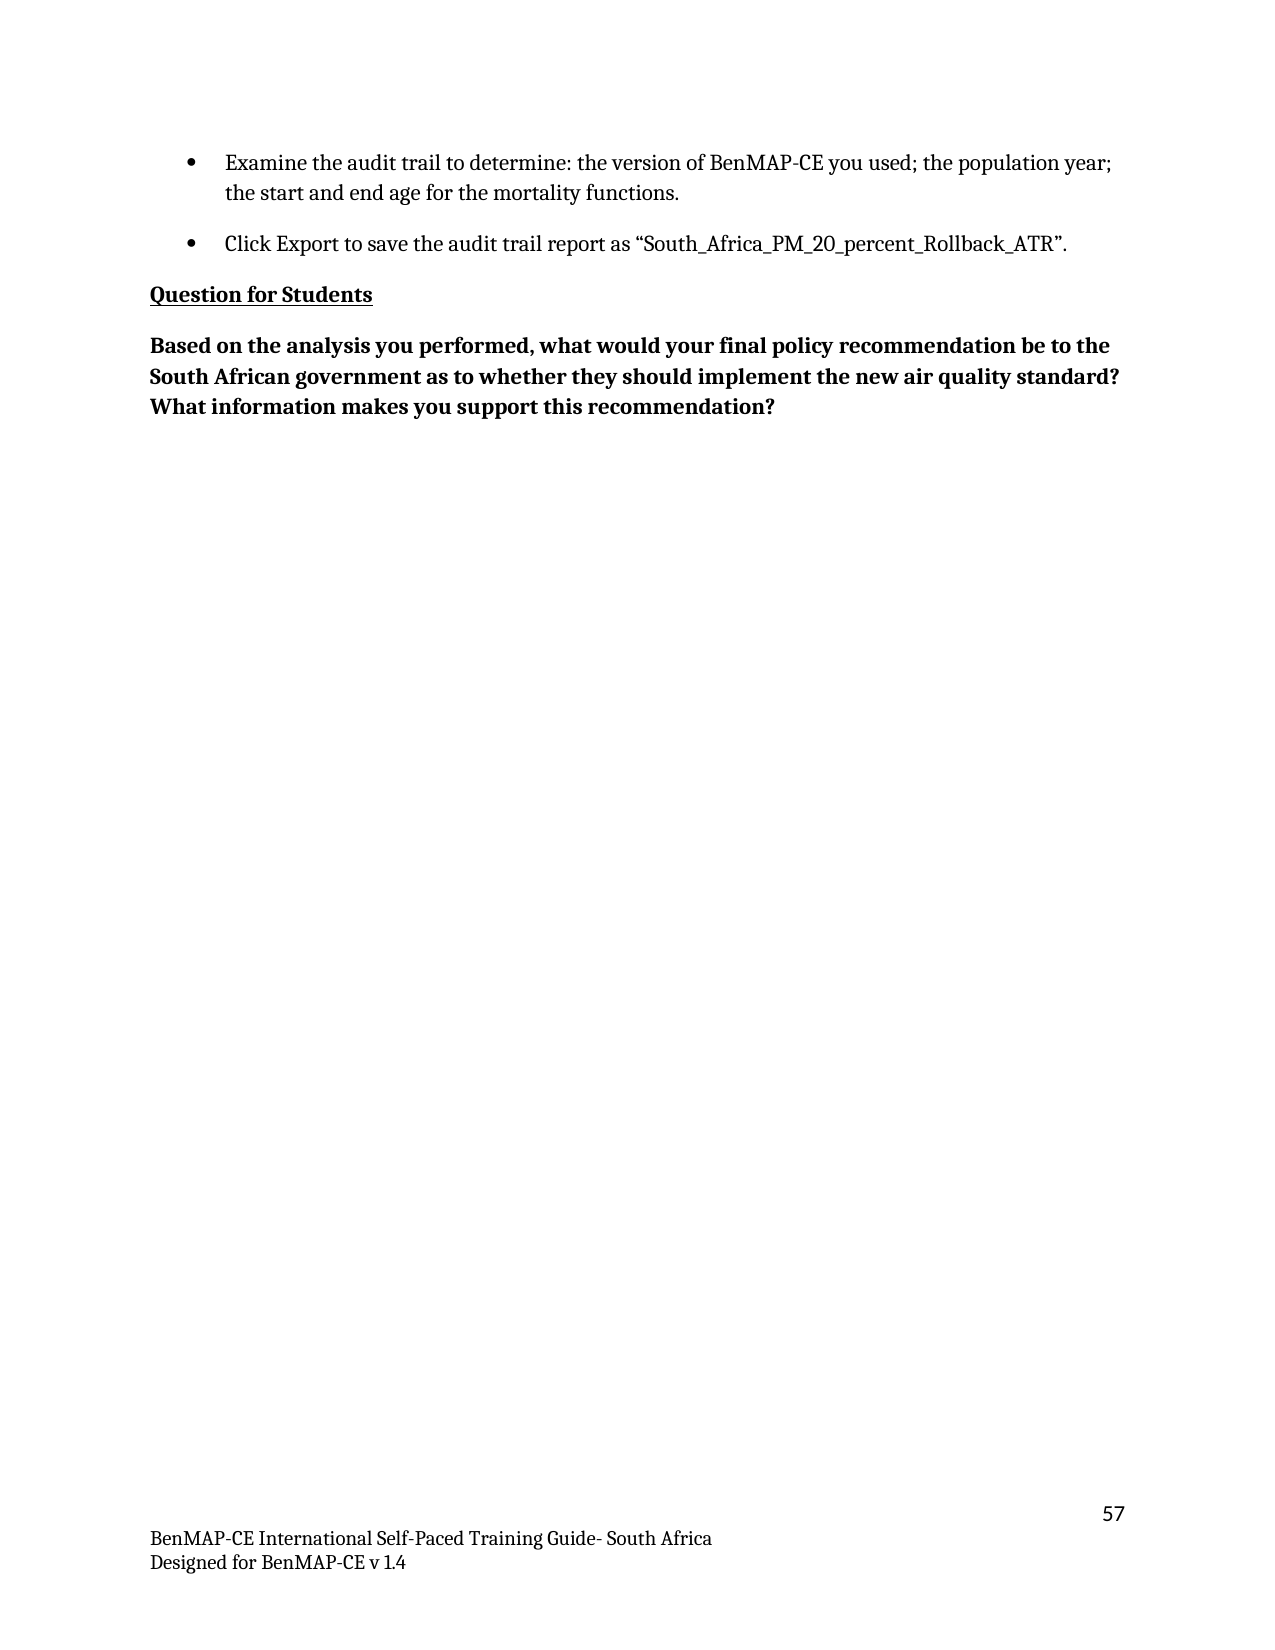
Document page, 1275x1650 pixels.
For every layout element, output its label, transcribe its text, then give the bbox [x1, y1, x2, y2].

text Based on the analysis you performed, what would your final policy recommendation be to the South African government as to whether they should implement the new air quality standard? What information makes you support this recommendation? [150, 333, 1125, 420]
text Examine the audit trail to determine: the version of BenMAP-CE you used; the population year; the start and end age for the mortality functions. [187, 150, 1125, 207]
text Question for Students [150, 282, 1125, 309]
text Click Export to save the audit trail report as “South_Africa_PM_20_percent_Rollback_ATR”. [187, 231, 1125, 258]
